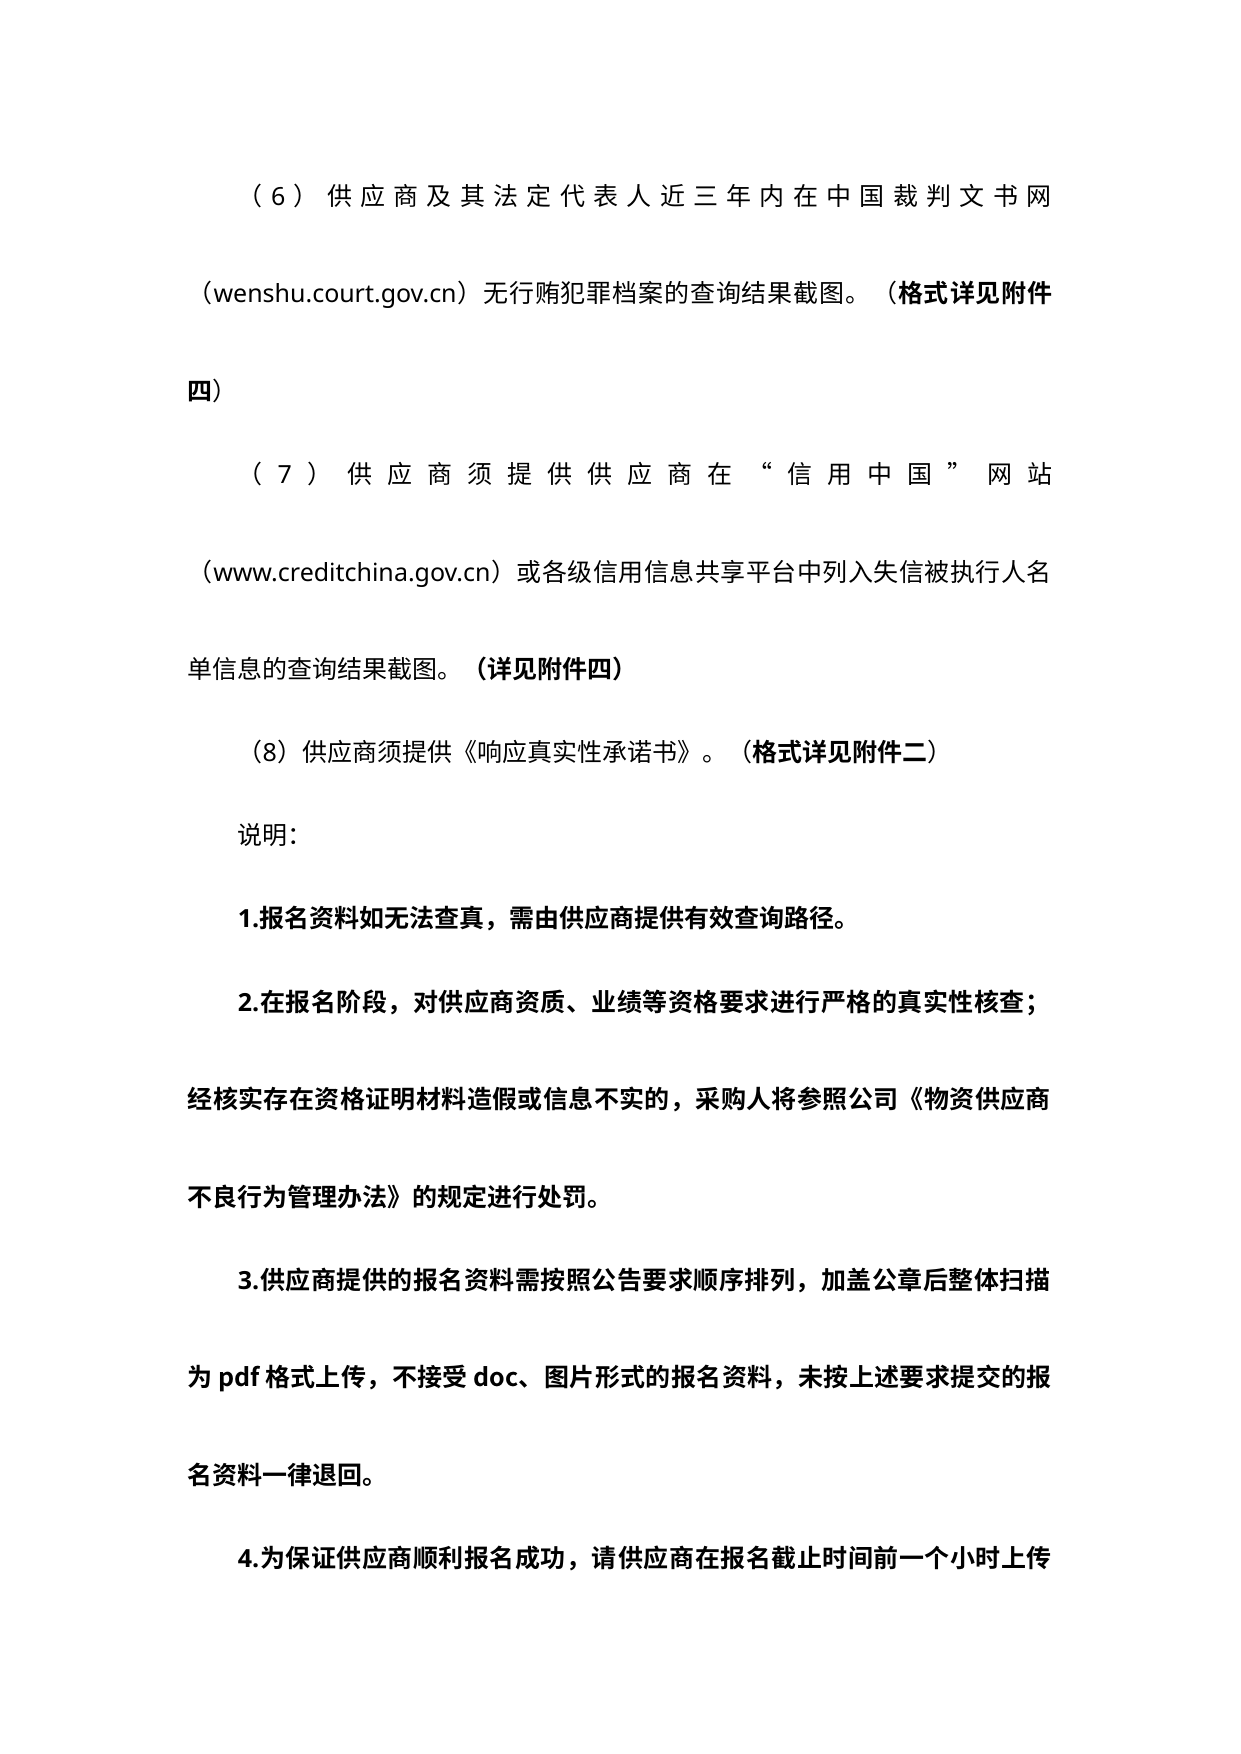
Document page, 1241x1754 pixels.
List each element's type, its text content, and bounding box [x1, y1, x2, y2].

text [187, 1524, 1053, 1589]
list （8）供应商须提供《响应真实性承诺书》。（格式详见附件二） [187, 718, 1053, 783]
text 2.在报名阶段，对供应商资质、业绩等资格要求进行严格的真实性核查；经核实存在资格证明材料造假或信息不实的，采购人将参照公司《物资供应商不良行为管理办法》的规定进行处罚。 [187, 968, 1053, 1228]
list （6）供应商及其法定代表人近三年内在中国裁判文书网（wenshu.court.gov.cn）无行贿犯罪档案的查询结果截图。（格式详见附件四） [187, 162, 1053, 422]
text 说明： [187, 801, 1053, 866]
text 3.供应商提供的报名资料需按照公告要求顺序排列，加盖公章后整体扫描为pdf格式上传，不接受doc、图片形式的报名资料，未按上述要求提交的报名资料一律退回。 [187, 1246, 1053, 1506]
text 1.报名资料如无法查真，需由供应商提供有效查询路径。 [187, 884, 1053, 949]
list （7）供应商须提供供应商在“信用中国”网站（www.creditchina.gov.cn）或各级信用信息共享平台中列入失信被执行人名单信息的查询结果截图。（详见附件四） [187, 440, 1053, 700]
